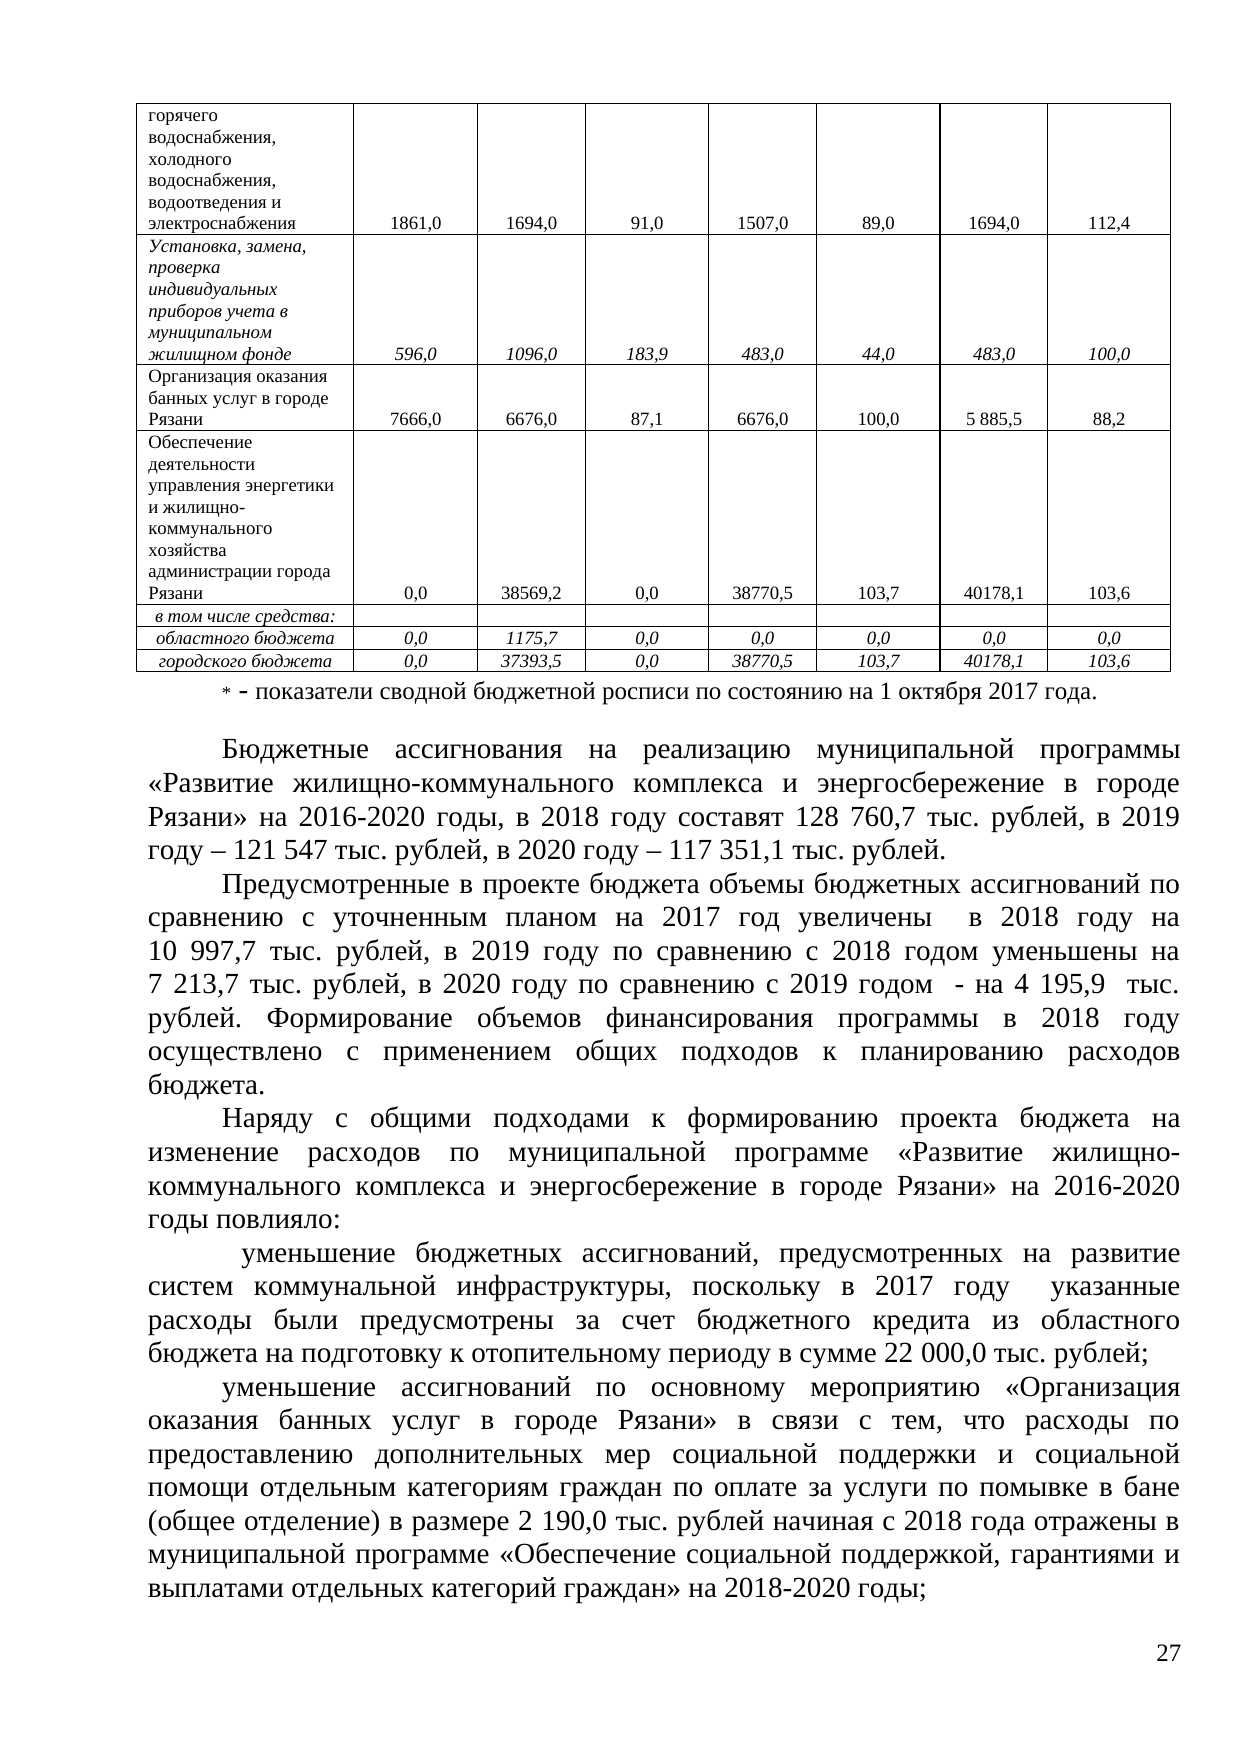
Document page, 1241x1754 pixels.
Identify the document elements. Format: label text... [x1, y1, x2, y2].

table_cell 183,9 [586, 235, 708, 364]
table_cell [478, 605, 585, 626]
table_cell 87,1 [586, 365, 708, 430]
table_cell 0,0 [941, 627, 1047, 649]
table_cell 1175,7 [478, 627, 585, 649]
table_cell 38770,5 [709, 431, 816, 603]
table_cell в том числе средства: [137, 605, 353, 626]
table_cell 0,0 [354, 650, 477, 671]
table_cell 5 885,5 [941, 365, 1047, 430]
table_cell 1861,0 [354, 104, 477, 234]
text Предусмотренные в проекте бюджета объемы бюджетных ассигнований по сравнению с уточненным планом на 2017 год увеличены в 2018 году на 10 997,7 тыс. рублей, в 2019 году по сравнению с 2018 годом уменьшены на 7 213,7 тыс. рублей, в 2020 году по сравнению с 2019 годом - на 4 195,9 тыс. рублей. Формирование объемов финансирования программы в 2018 году осуществлено с применением общих подходов к планированию расходов бюджета. [148, 866, 1181, 1101]
table_cell 6676,0 [709, 365, 816, 430]
table_cell 88,2 [1048, 365, 1170, 430]
table_cell Обеспечение деятельности управления энергетики и жилищно-коммунального хозяйства администрации города Рязани [137, 431, 353, 603]
table_cell 0,0 [354, 431, 477, 603]
table_cell [709, 605, 816, 626]
table_cell 112,4 [1048, 104, 1170, 234]
table_cell 44,0 [817, 235, 939, 364]
table_cell 38569,2 [478, 431, 585, 603]
table_cell 1694,0 [478, 104, 585, 234]
table_cell 0,0 [586, 431, 708, 603]
table_cell [586, 605, 708, 626]
table_cell 483,0 [941, 235, 1047, 364]
table_cell [941, 605, 1047, 626]
table_cell 103,6 [1048, 431, 1170, 603]
table_cell 0,0 [586, 650, 708, 671]
table_cell 103,7 [817, 431, 939, 603]
table_cell 40178,1 [941, 431, 1047, 603]
table_cell областного бюджета [137, 627, 353, 649]
table_cell 103,6 [1048, 650, 1170, 671]
table_cell 0,0 [354, 627, 477, 649]
table_cell 37393,5 [478, 650, 585, 671]
table_cell 103,7 [817, 650, 939, 671]
table_cell 100,0 [1048, 235, 1170, 364]
text Наряду с общими подходами к формированию проекта бюджета на изменение расходов по муниципальной программе «Развитие жилищно-коммунального комплекса и энергосбережение в городе Рязани» на 2016-2020 годы повлияло: [148, 1101, 1181, 1235]
table_cell 38770,5 [709, 650, 816, 671]
table_cell 1694,0 [941, 104, 1047, 234]
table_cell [137, 104, 353, 234]
table_cell 100,0 [817, 365, 939, 430]
table_cell 0,0 [709, 627, 816, 649]
table_cell [817, 605, 939, 626]
table_cell 89,0 [817, 104, 939, 234]
text уменьшение ассигнований по основному мероприятию «Организация оказания банных услуг в городе Рязани» в связи с тем, что расходы по предоставлению дополнительных мер социальной поддержки и социальной помощи отдельным категориям граждан по оплате за услуги по помывке в бане (общее отделение) в размере 2 190,0 тыс. рублей начиная с 2018 года отражены в муниципальной программе «Обеспечение социальной поддержкой, гарантиями и выплатами отдельных категорий граждан» на 2018-2020 годы; [148, 1369, 1181, 1604]
table_cell [354, 605, 477, 626]
table_cell 596,0 [354, 235, 477, 364]
table_cell 0,0 [586, 627, 708, 649]
table_cell Установка, замена, проверка индивидуальных приборов учета в муниципальном жилищном фонде [137, 235, 353, 364]
table_cell 40178,1 [941, 650, 1047, 671]
table_cell 91,0 [586, 104, 708, 234]
table_cell [1048, 605, 1170, 626]
table_cell Организация оказания банных услуг в городе Рязани [137, 365, 353, 430]
text уменьшение бюджетных ассигнований, предусмотренных на развитие систем коммунальной инфраструктуры, поскольку в 2017 году указанные расходы были предусмотрены за счет бюджетного кредита из областного бюджета на подготовку к отопительному периоду в сумме 22 000,0 тыс. рублей; [148, 1235, 1181, 1369]
table_cell 0,0 [817, 627, 939, 649]
table_cell 6676,0 [478, 365, 585, 430]
table_cell 1507,0 [709, 104, 816, 234]
table_cell городского бюджета [137, 650, 353, 671]
table_cell 7666,0 [354, 365, 477, 430]
table_cell 483,0 [709, 235, 816, 364]
table_cell 1096,0 [478, 235, 585, 364]
text Бюджетные ассигнования на реализацию муниципальной программы «Развитие жилищно-коммунального комплекса и энергосбережение в городе Рязани» на 2016-2020 годы, в 2018 году составят 128 760,7 тыс. рублей, в 2019 году – 121 547 тыс. рублей, в 2020 году – 117 351,1 тыс. рублей. [148, 732, 1181, 866]
text * - показатели сводной бюджетной росписи по состоянию на 1 октября 2017 года. [148, 672, 1181, 706]
table_cell 0,0 [1048, 627, 1170, 649]
